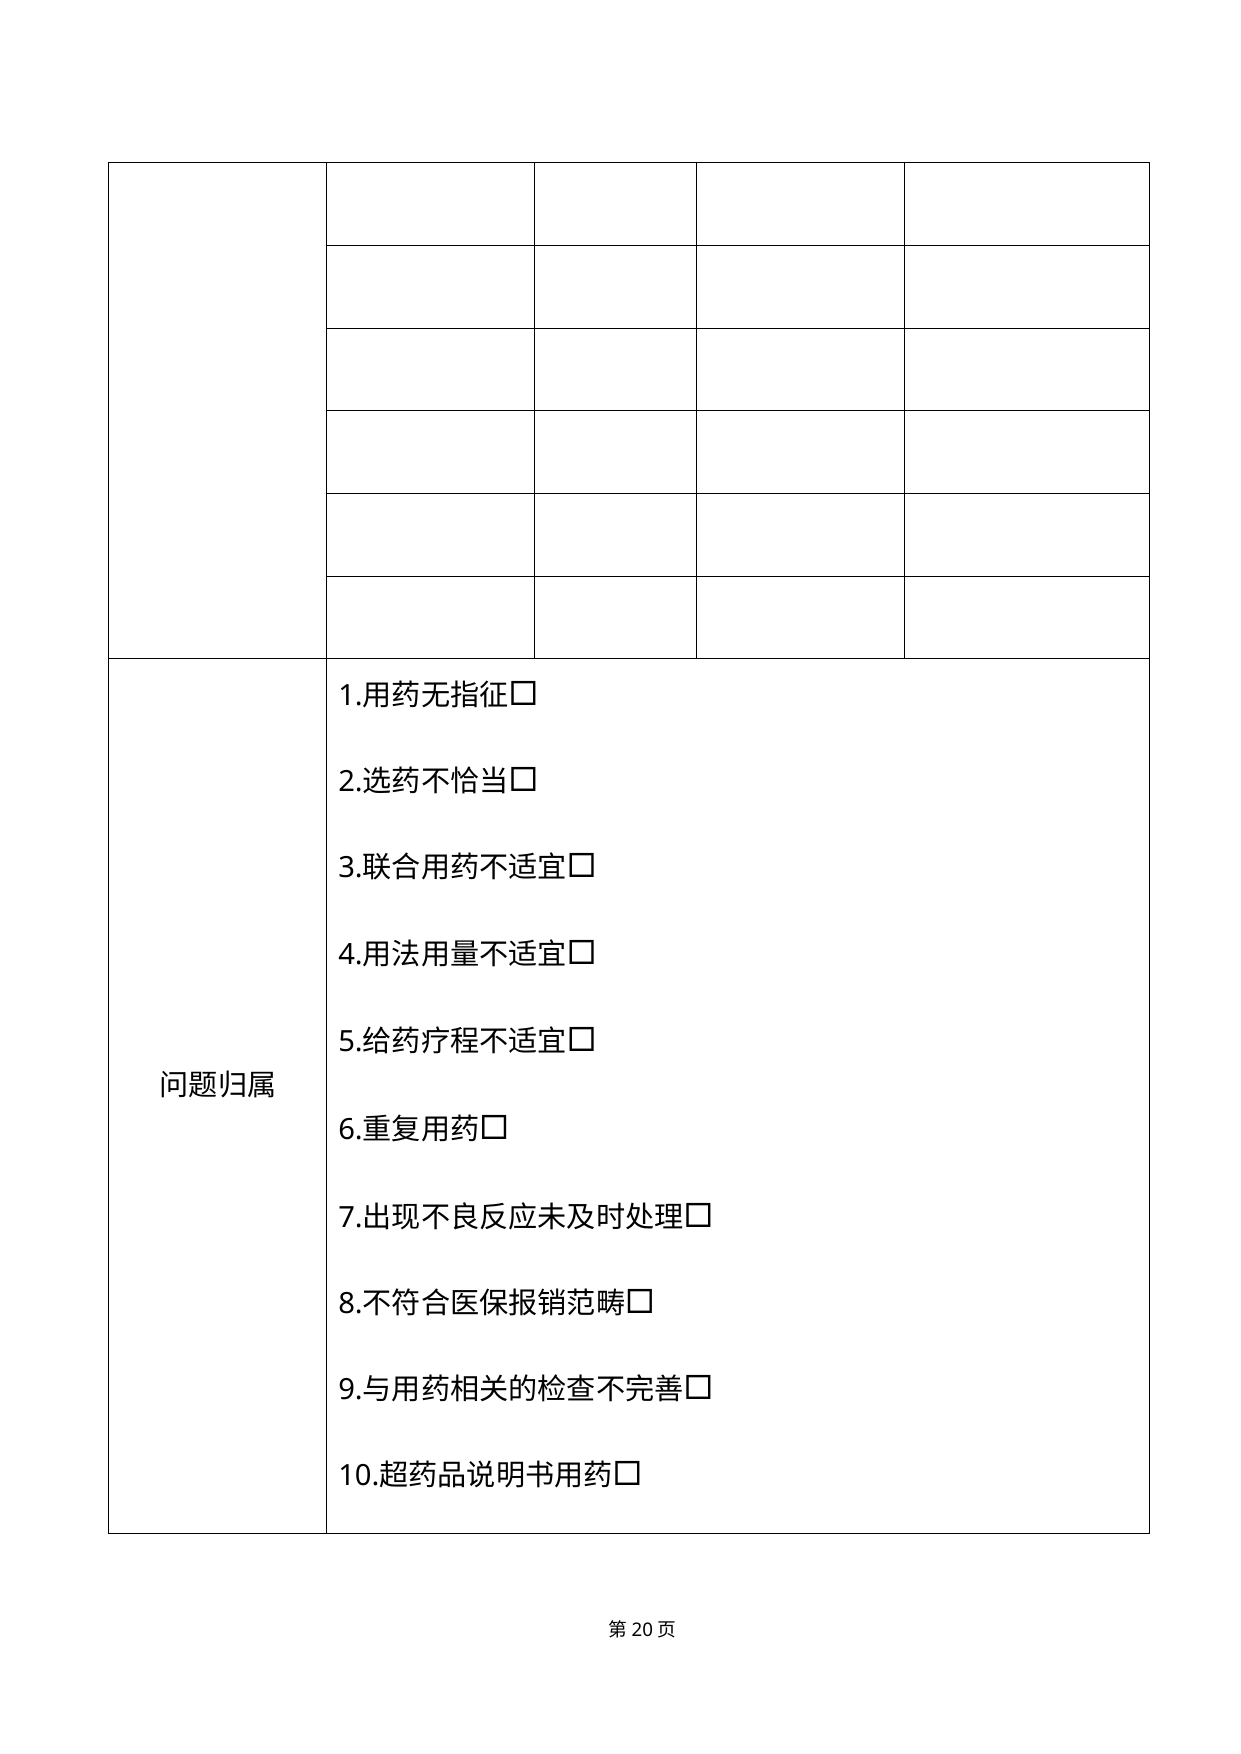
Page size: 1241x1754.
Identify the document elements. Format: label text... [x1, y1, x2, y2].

table_cell [327, 577, 534, 658]
table_cell [535, 494, 696, 576]
table_cell [697, 494, 904, 576]
table_cell [697, 411, 904, 493]
table_cell [327, 246, 534, 327]
table_cell [535, 246, 696, 327]
table_cell [697, 163, 904, 245]
table_cell 问题归属 [109, 659, 326, 1533]
table_cell [535, 577, 696, 658]
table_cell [327, 659, 1149, 1533]
table_cell [905, 494, 1149, 576]
table_cell [535, 163, 696, 245]
table_cell [327, 163, 534, 245]
table_cell [327, 494, 534, 576]
table_cell [697, 329, 904, 410]
table_cell [327, 329, 534, 410]
table_cell [905, 329, 1149, 410]
table_cell [905, 163, 1149, 245]
table_cell [697, 577, 904, 658]
table_cell [905, 246, 1149, 327]
table_cell [535, 329, 696, 410]
table_cell [905, 577, 1149, 658]
table_cell [327, 411, 534, 493]
table_cell [535, 411, 696, 493]
table_cell [697, 246, 904, 327]
table_cell [905, 411, 1149, 493]
